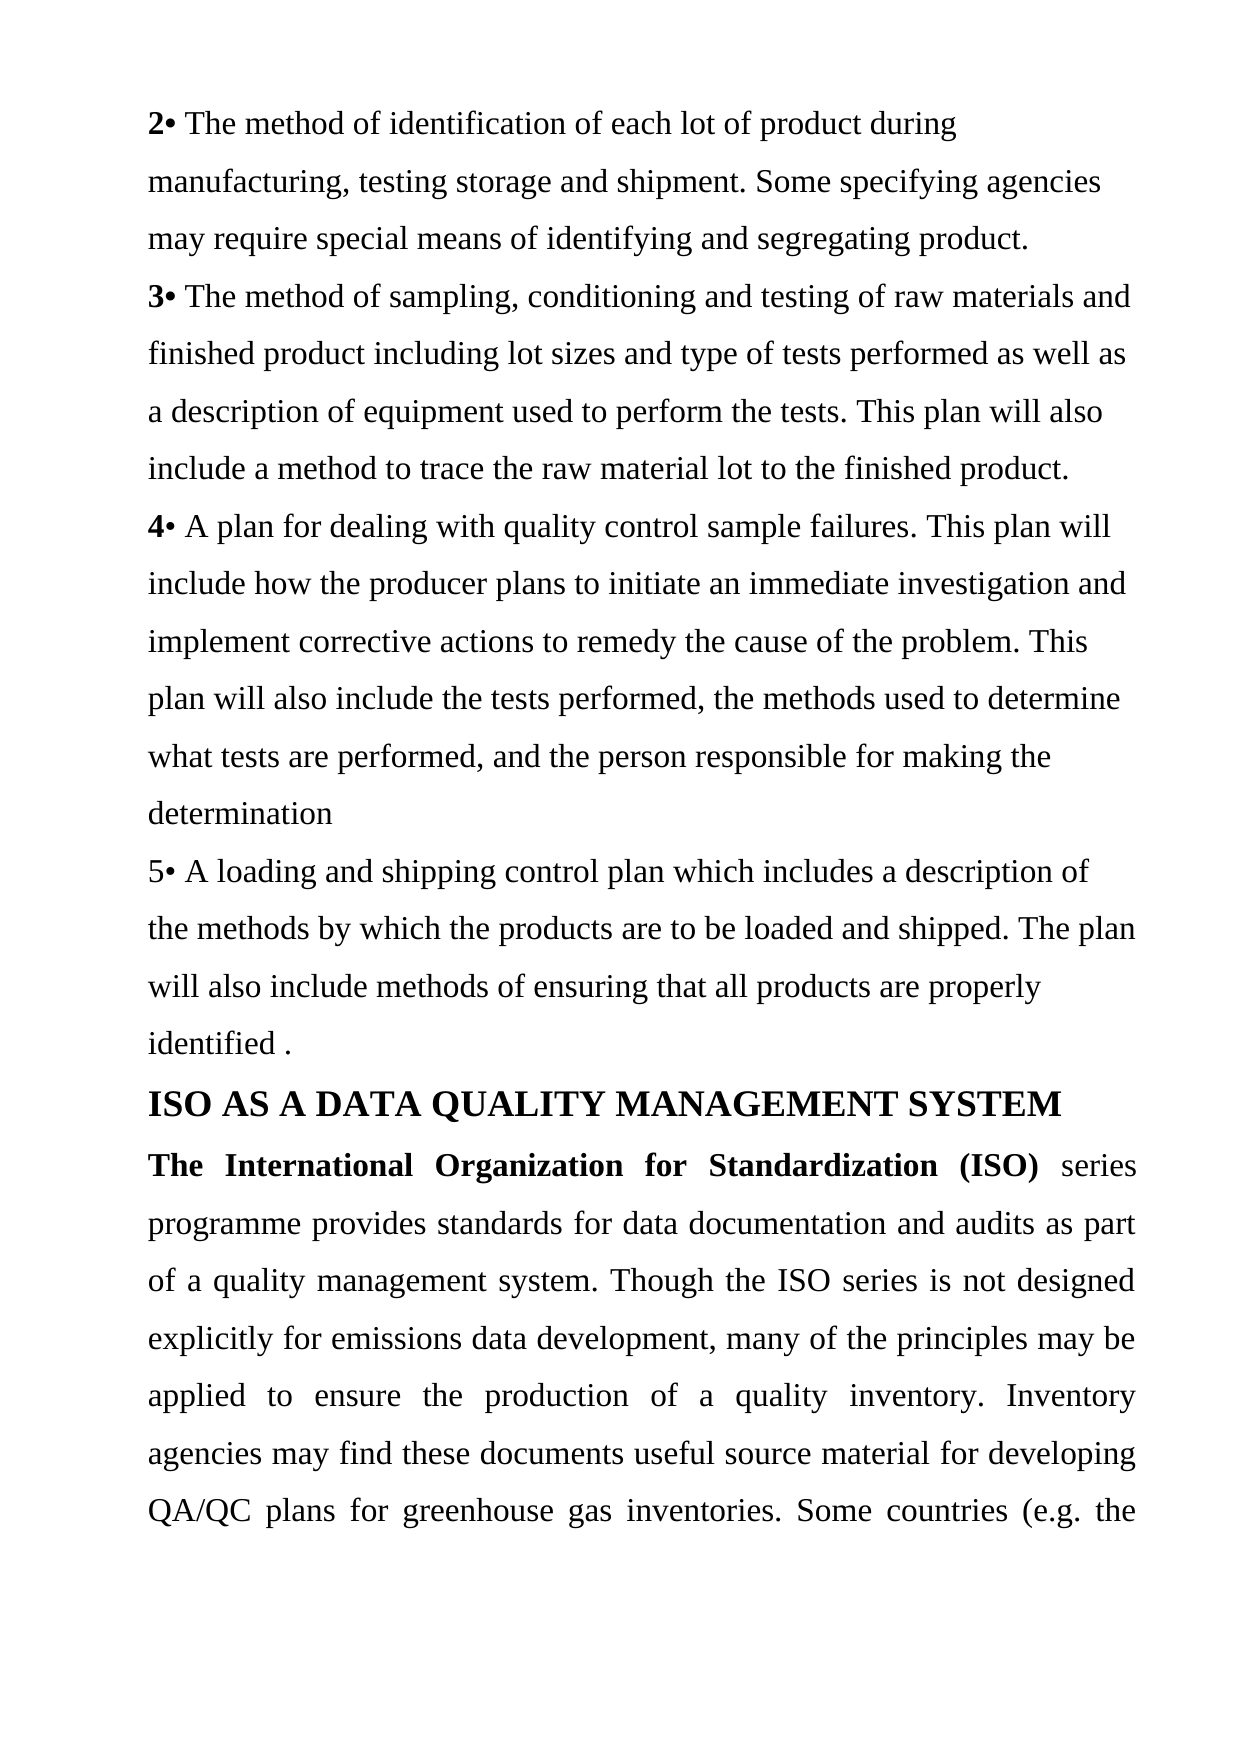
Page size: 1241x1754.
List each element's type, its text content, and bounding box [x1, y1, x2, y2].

text 2• The method of identification of each lot of product during manufacturing, testing storage and shipment. Some specifying agencies may require special means of identifying and segregating product. [148, 103, 1137, 257]
text ISO AS A DATA QUALITY MANAGEMENT SYSTEM [148, 1081, 1137, 1124]
text 3• The method of sampling, conditioning and testing of raw materials and finished product including lot sizes and type of tests performed as well as a description of equipment used to perform the tests. This plan will also include a method to trace the raw material lot to the finished product. [148, 276, 1137, 487]
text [148, 1146, 1137, 1529]
text 5• A loading and shipping control plan which includes a description of the methods by which the products are to be loaded and shipped. The plan will also include methods of ensuring that all products are properly identified . [148, 851, 1137, 1062]
text 4• A plan for dealing with quality control sample failures. This plan will include how the producer plans to initiate an immediate investigation and implement corrective actions to remedy the cause of the problem. This plan will also include the tests performed, the methods used to determine what tests are performed, and the person responsible for making the determination [148, 506, 1137, 832]
